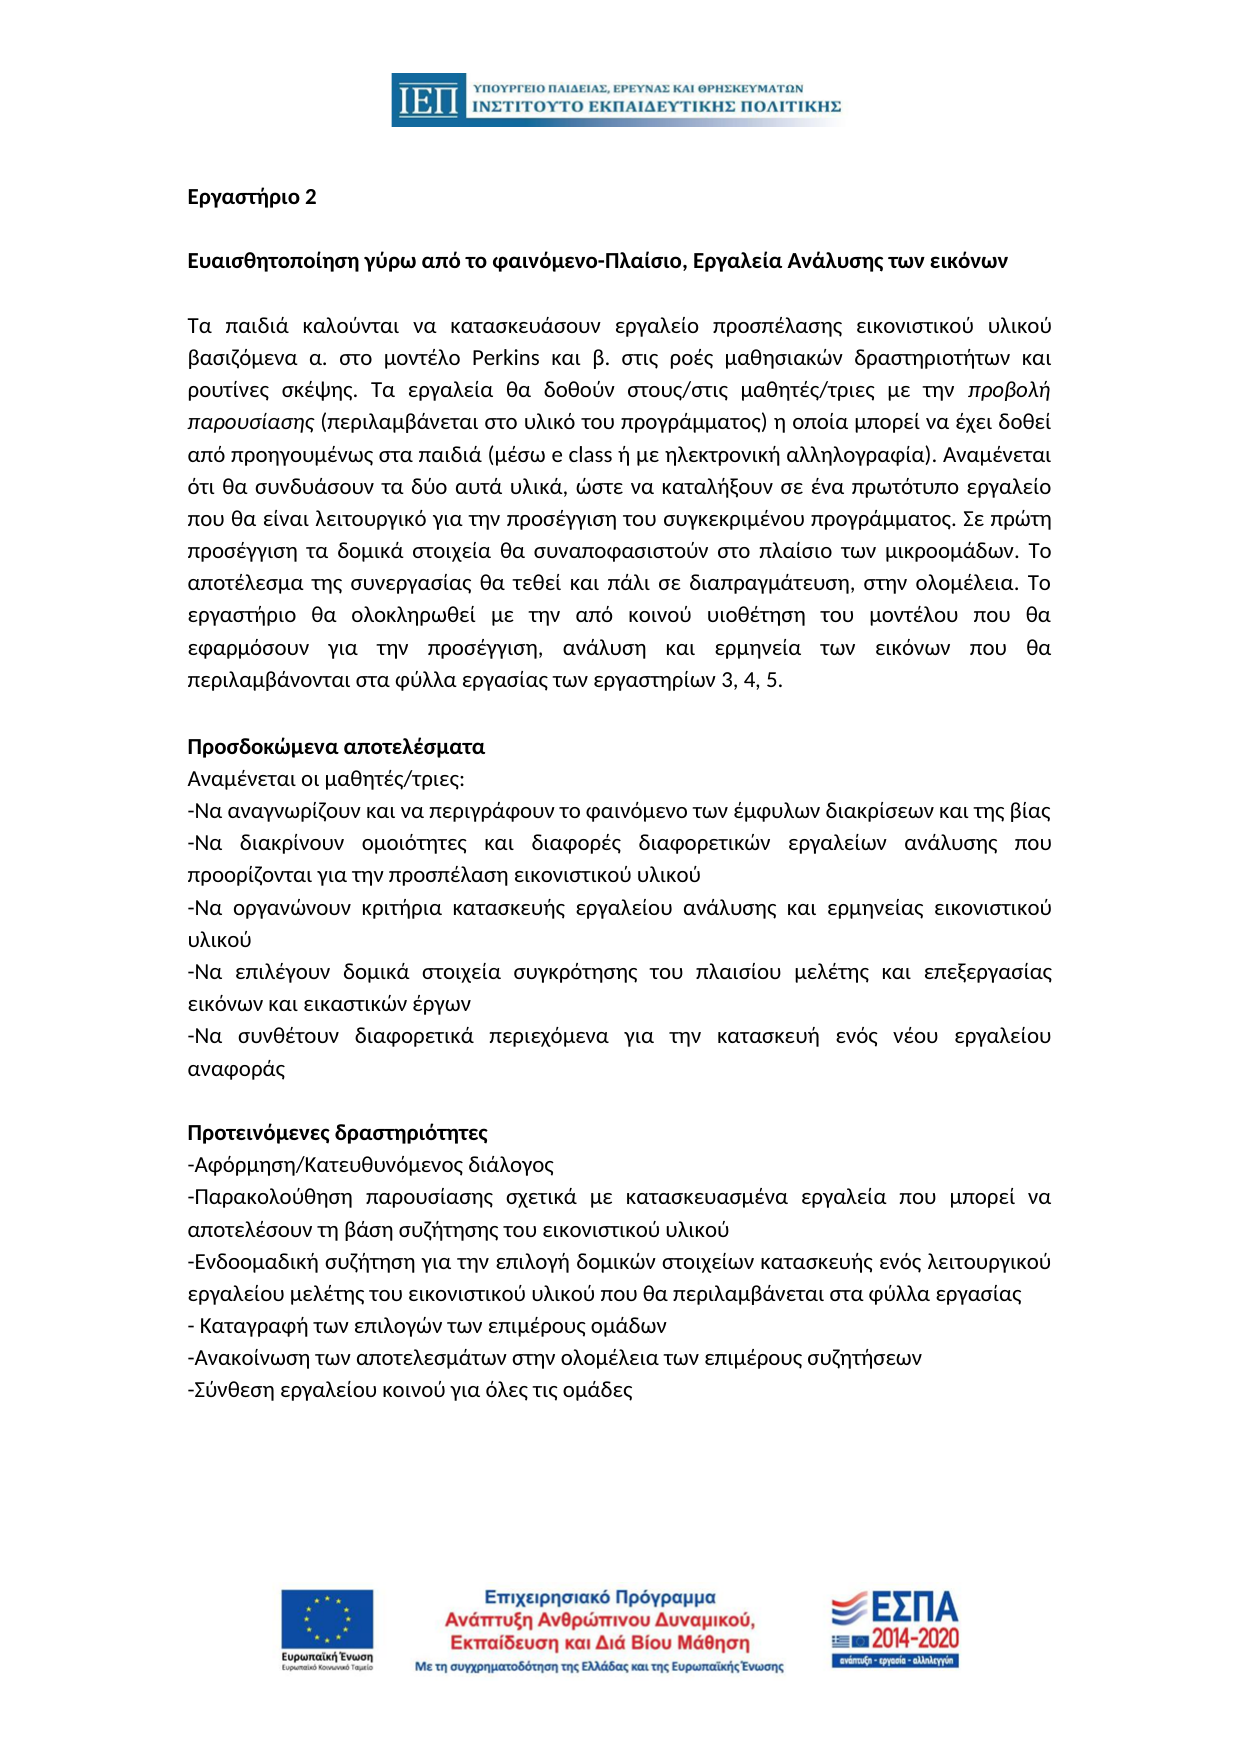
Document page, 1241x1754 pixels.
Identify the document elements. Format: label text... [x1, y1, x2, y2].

text -Να οργανώνουν κριτήρια κατασκευής εργαλείου ανάλυσης και ερμηνείας εικονιστικού υλικού [187, 893, 1053, 953]
text -Παρακολούθηση παρουσίασης σχετικά με κατασκευασμένα εργαλεία που μπορεί να αποτελέσουν τη βάση συζήτησης του εικονιστικού υλικού [187, 1182, 1053, 1243]
text -Να επιλέγουν δομικά στοιχεία συγκρότησης του πλαισίου μελέτης και επεξεργασίας εικόνων και εικαστικών έργων [187, 957, 1053, 1017]
text Εργαστήριο 2 [187, 182, 1053, 210]
text Προσδοκώμενα αποτελέσματα [187, 732, 1053, 760]
text -Να διακρίνουν ομοιότητες και διαφορές διαφορετικών εργαλείων ανάλυσης που προορίζονται για την προσπέλαση εικονιστικού υλικού [187, 828, 1053, 889]
picture [260, 1582, 980, 1681]
text Αναμένεται οι μαθητές/τριες: [187, 764, 1053, 792]
text -Να συνθέτουν διαφορετικά περιεχόμενα για την κατασκευή ενός νέου εργαλείου αναφοράς [187, 1022, 1053, 1082]
text -Να αναγνωρίζουν και να περιγράφουν το φαινόμενο των έμφυλων διακρίσεων και της βίας [187, 796, 1053, 824]
text -Ανακοίνωση των αποτελεσμάτων στην ολομέλεια των επιμέρους συζητήσεων [187, 1343, 1053, 1371]
picture [391, 73, 849, 127]
text -Ενδοομαδική συζήτηση για την επιλογή δομικών στοιχείων κατασκευής ενός λειτουργικού εργαλείου μελέτης του εικονιστικού υλικού που θα περιλαμβάνεται στα φύλλα εργασίας [187, 1247, 1053, 1307]
text Ευαισθητοποίηση γύρω από το φαινόμενο-Πλαίσιο, Εργαλεία Ανάλυσης των εικόνων [187, 247, 1053, 274]
text -Αφόρμηση/Κατευθυνόμενος διάλογος [187, 1150, 1053, 1178]
text Τα παιδιά καλούνται να κατασκευάσουν εργαλείο προσπέλασης εικονιστικού υλικού βασιζόμενα α. στο μοντέλο Perkins και β. στις ροές μαθησιακών δραστηριοτήτων και ρουτίνες σκέψης. Τα εργαλεία θα δοθούν στους/στις μαθητές/τριες με την προβολή παρουσίασης (περιλαμβάνεται στο υλικό του προγράμματος) η οποία μπορεί να έχει δοθεί από προηγουμένως στα παιδιά (μέσω e class ή με ηλεκτρονική αλληλογραφία). Αναμένεται ότι θα συνδυάσουν τα δύο αυτά υλικά, ώστε να καταλήξουν σε ένα πρωτότυπο εργαλείο που θα είναι λειτουργικό για την προσέγγιση του συγκεκριμένου προγράμματος. Σε πρώτη προσέγγιση τα δομικά στοιχεία θα συναποφασιστούν στο πλαίσιο των μικροομάδων. Το αποτέλεσμα της συνεργασίας θα τεθεί και πάλι σε διαπραγμάτευση, στην ολομέλεια. Το εργαστήριο θα ολοκληρωθεί με την από κοινού υιοθέτηση του μοντέλου που θα εφαρμόσουν για την προσέγγιση, ανάλυση και ερμηνεία των εικόνων που θα περιλαμβάνονται στα φύλλα εργασίας των εργαστηρίων 3, 4, 5. [187, 311, 1053, 693]
text - Καταγραφή των επιλογών των επιμέρους ομάδων [187, 1311, 1053, 1339]
text Προτεινόμενες δραστηριότητες [187, 1118, 1053, 1146]
text -Σύνθεση εργαλείου κοινού για όλες τις ομάδες [187, 1376, 1053, 1404]
